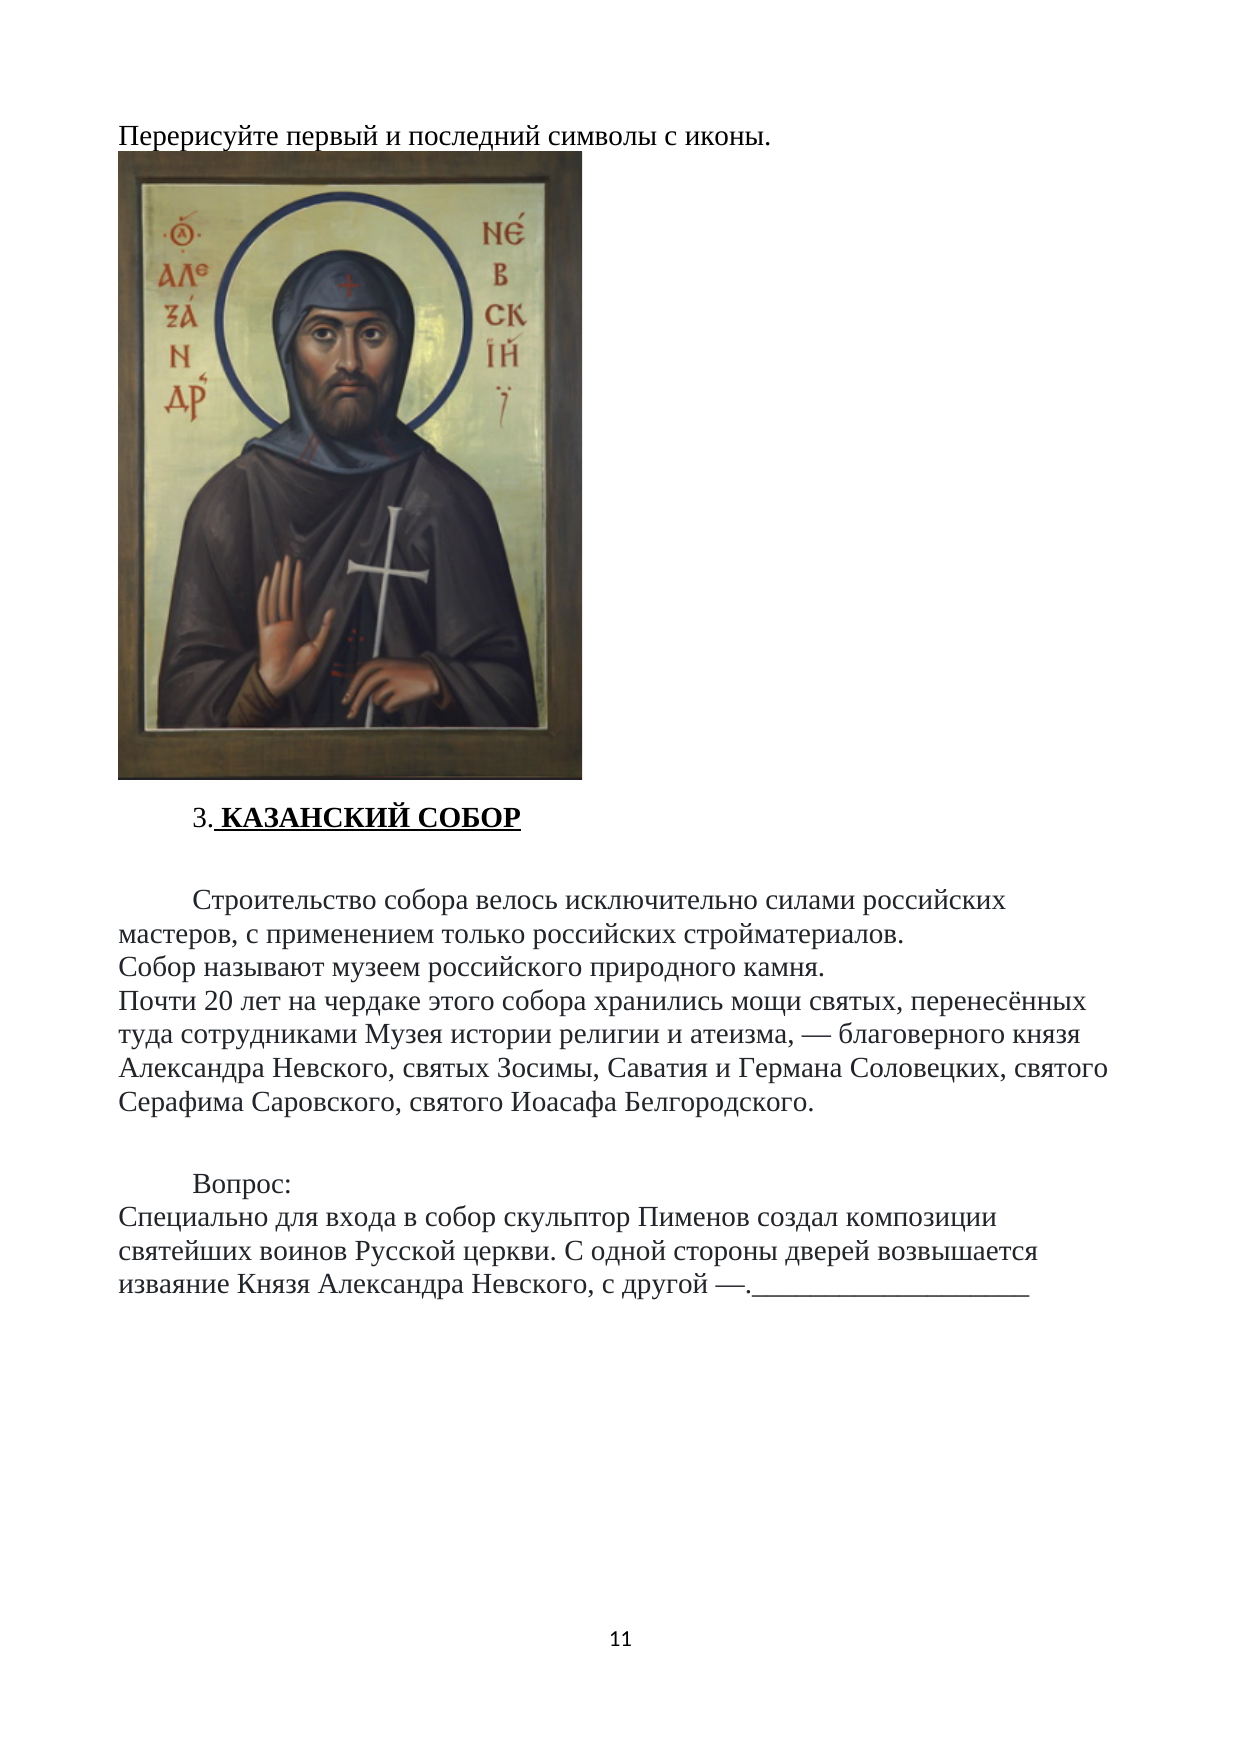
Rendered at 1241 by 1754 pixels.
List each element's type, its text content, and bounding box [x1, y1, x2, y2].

text Строительство собора велось исключительно силами российских мастеров, с применением только российских стройматериалов. Собор называют музеем российского природного камня. Почти 20 лет на чердаке этого собора хранились мощи святых, перенесённых туда сотрудниками Музея истории религии и атеизма, — благоверного князя Александра Невского, святых Зосимы, Саватия и Германа Соловецких, святого Серафима Саровского, святого Иоасафа Белгородского. [118, 882, 1122, 1145]
text 3. КАЗАНСКИЙ СОБОР [118, 800, 1122, 862]
text Вопрос: Специально для входа в собор скульптор Пименов создал композиции святейших воинов Русской церкви. С одной стороны дверей возвышается изваяние Князя Александра Невского, с другой —.___________________ [118, 1166, 1122, 1300]
picture [118, 151, 583, 780]
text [118, 118, 1122, 779]
